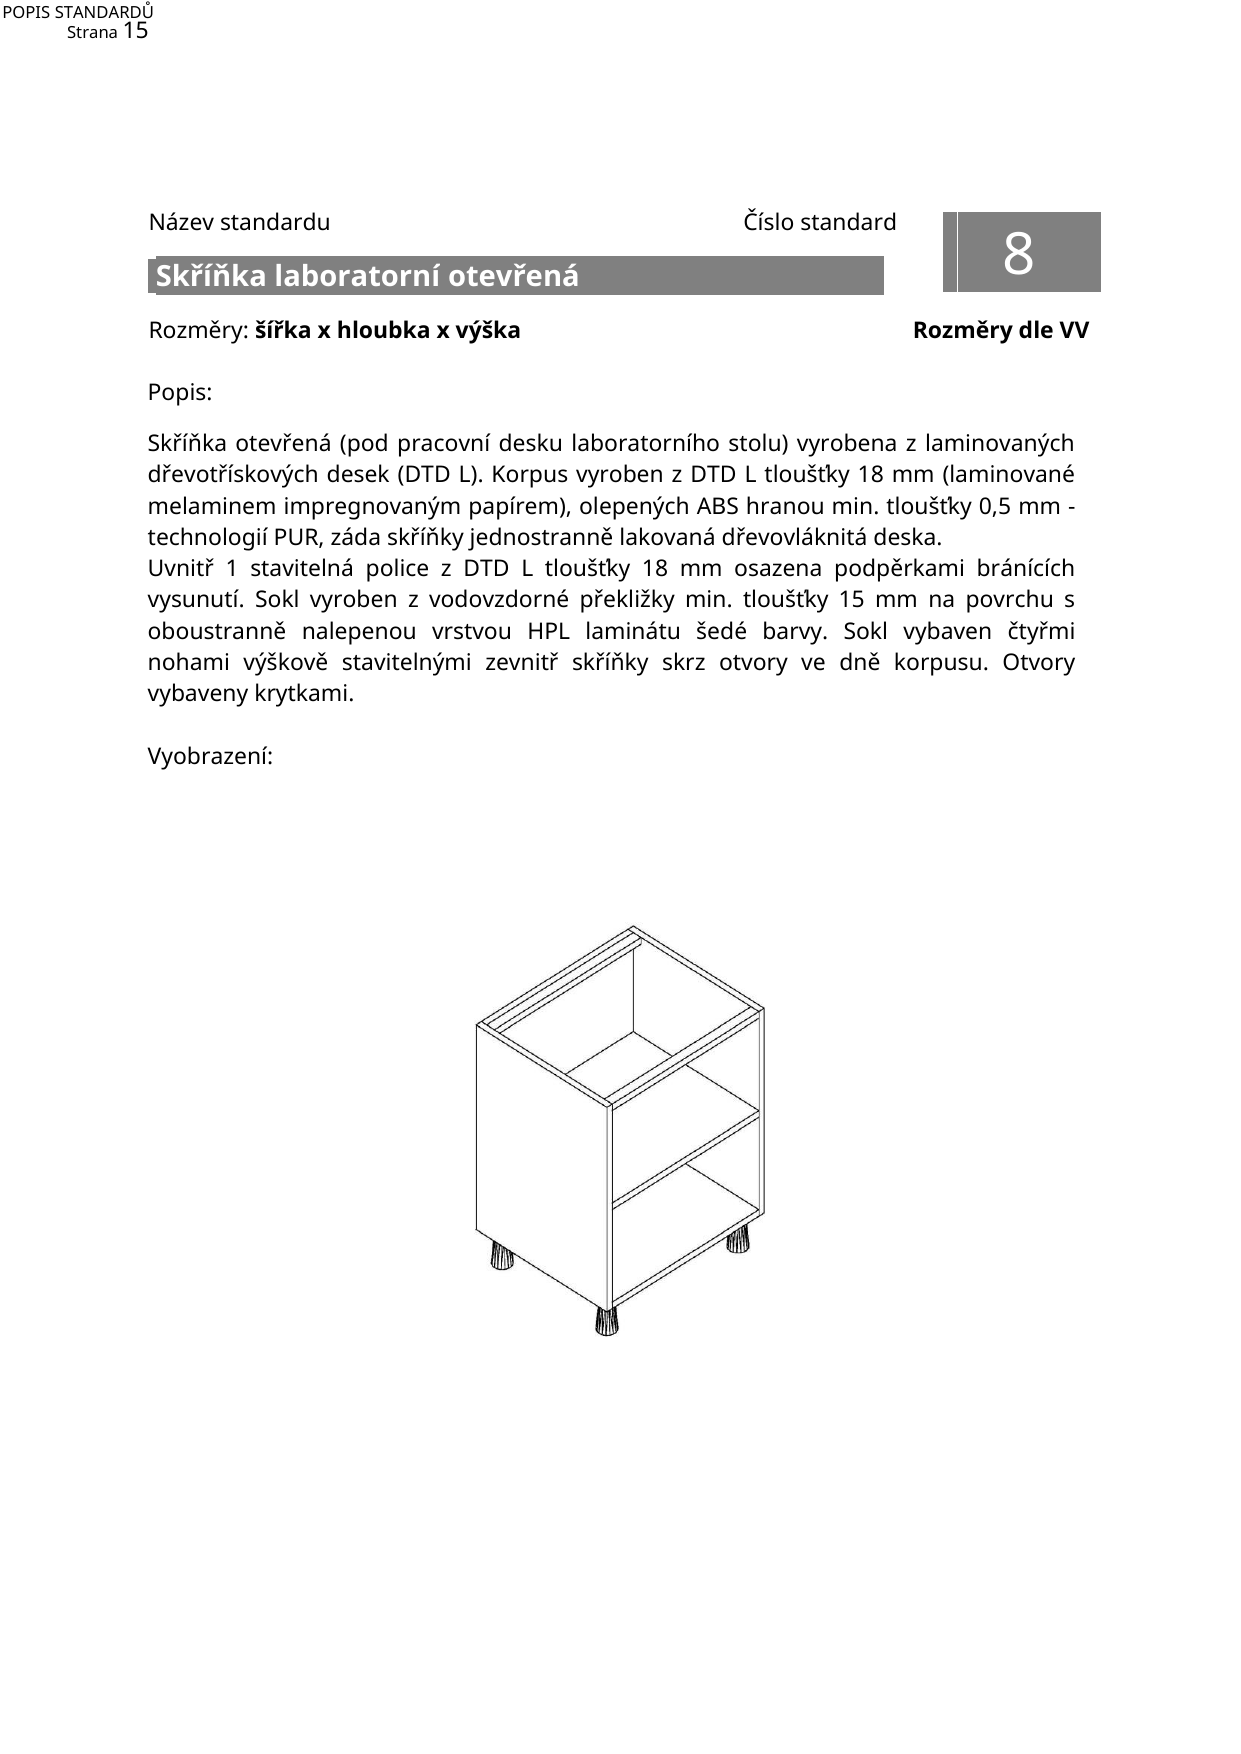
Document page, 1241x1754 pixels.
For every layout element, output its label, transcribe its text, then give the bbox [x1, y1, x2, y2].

table_cell Skříňka laboratorní otevřená [128, 244, 899, 306]
table_header 8 [899, 205, 1115, 306]
text Popis: [147, 376, 1134, 407]
text Skříňka otevřená (pod pracovní desku laboratorního stolu) vyrobena z laminovaných dřevotřískových desek (DTD L). Korpus vyroben z DTD L tloušťky 18 mm (laminované melaminem impregnovaným papírem), olepených ABS hranou min. tloušťky 0,5 mm - technologií PUR, záda skříňky jednostranně lakovaná dřevovláknitá deska. [147, 427, 1076, 552]
table_cell Rozměry: šířka x hloubka x výška [128, 306, 899, 346]
text Uvnitř 1 stavitelná police z DTD L tloušťky 18 mm osazena podpěrkami bránících vysunutí. Sokl vyroben z vodovzdorné překližky min. tloušťky 15 mm na povrchu s oboustranně nalepenou vrstvou HPL laminátu šedé barvy. Sokl vybaven čtyřmi nohami výškově stavitelnými zevnitř skříňky skrz otvory ve dně korpusu. Otvory vybaveny krytkami. [147, 552, 1076, 708]
table_header Název standardu Číslo standard [128, 205, 899, 244]
text Vyobrazení: [147, 740, 510, 771]
picture [474, 922, 766, 1337]
table_cell Rozměry dle VV [899, 306, 1115, 346]
